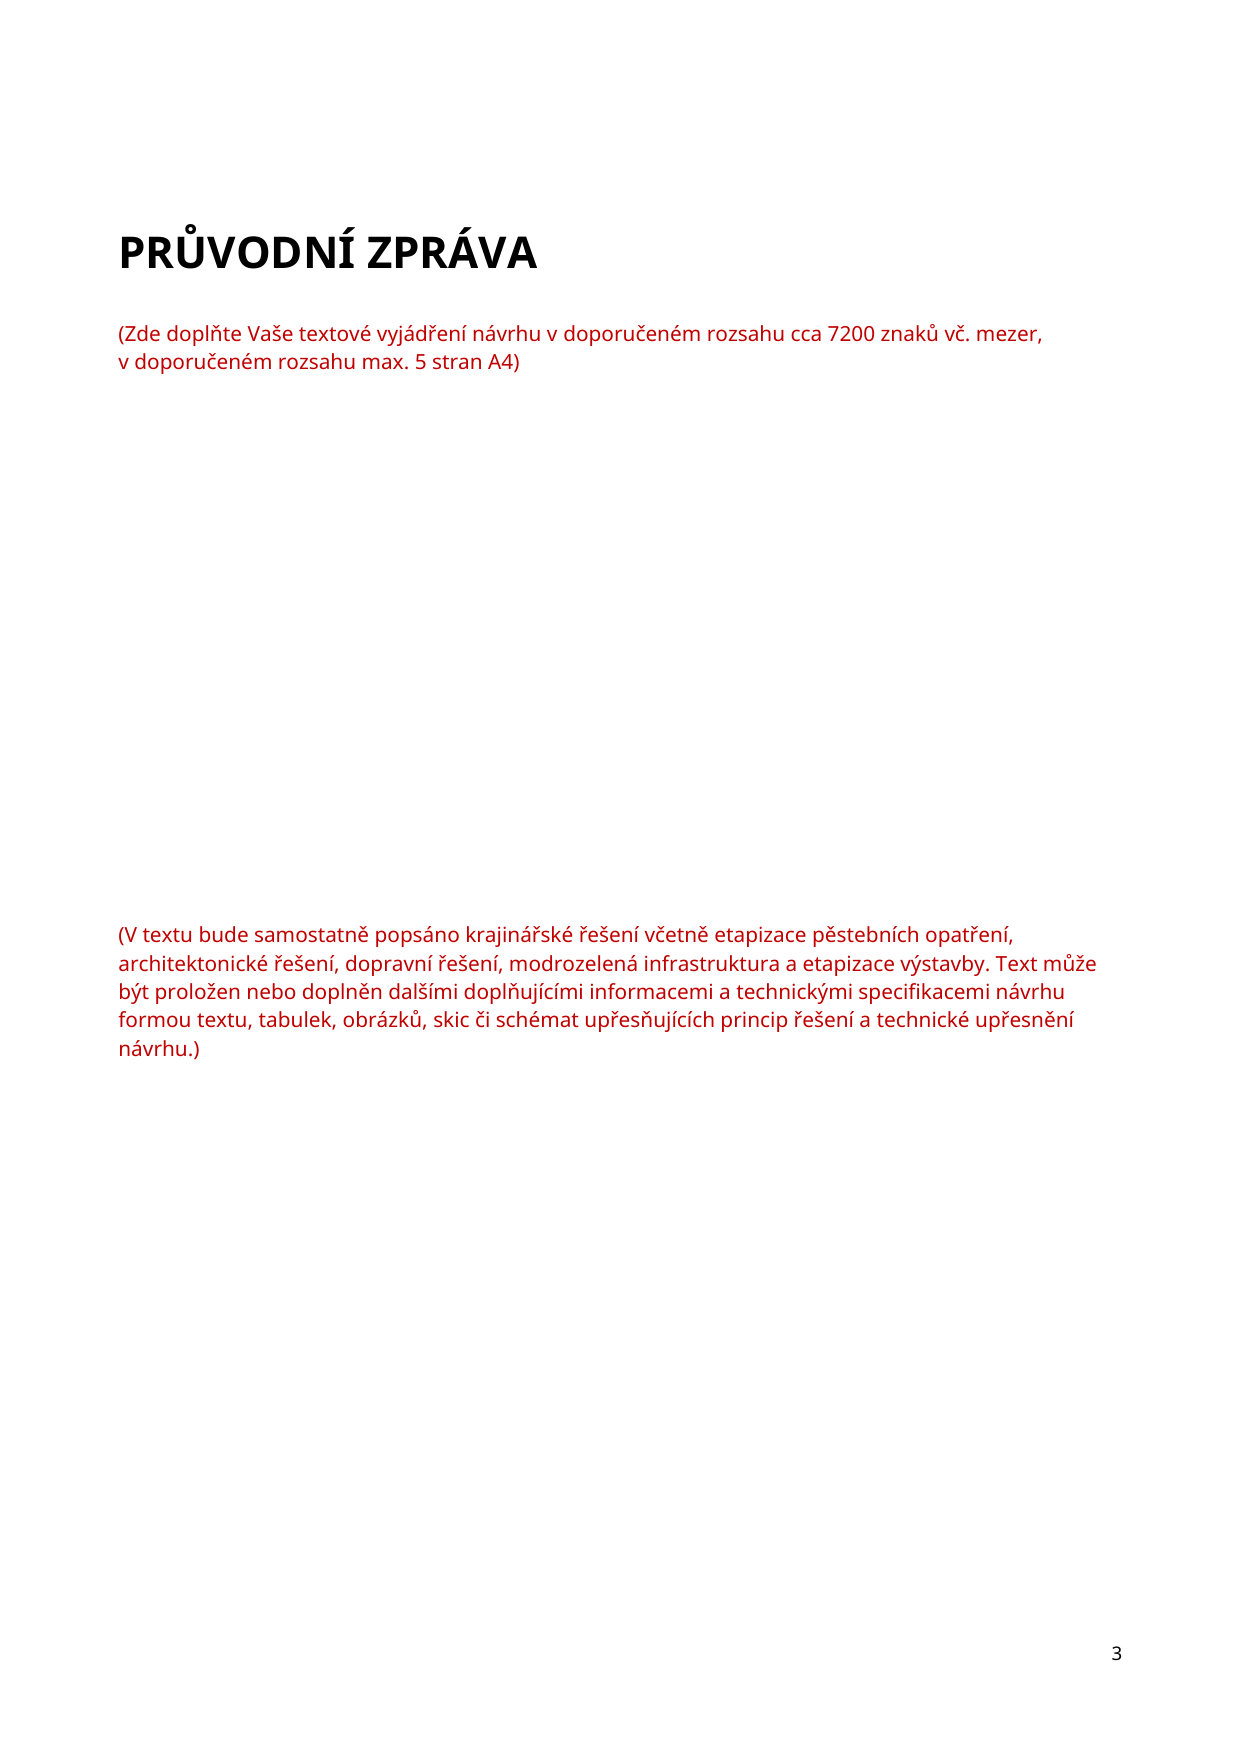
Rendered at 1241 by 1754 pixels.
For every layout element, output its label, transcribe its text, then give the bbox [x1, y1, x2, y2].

subtitle PRŮVODNÍ ZPRÁVA [118, 222, 1122, 281]
text (Zde doplňte Vaše textové vyjádření návrhu v doporučeném rozsahu cca 7200 znaků vč. mezer, v doporučeném rozsahu max. 5 stran A4) [118, 319, 1122, 376]
text (V textu bude samostatně popsáno krajinářské řešení včetně etapizace pěstebních opatření, architektonické řešení, dopravní řešení, modrozelená infrastruktura a etapizace výstavby. Text může být proložen nebo doplněn dalšími doplňujícími informacemi a technickými specifikacemi návrhu formou textu, tabulek, obrázků, skic či schémat upřesňujících princip řešení a technické upřesnění návrhu.) [118, 920, 1122, 1062]
